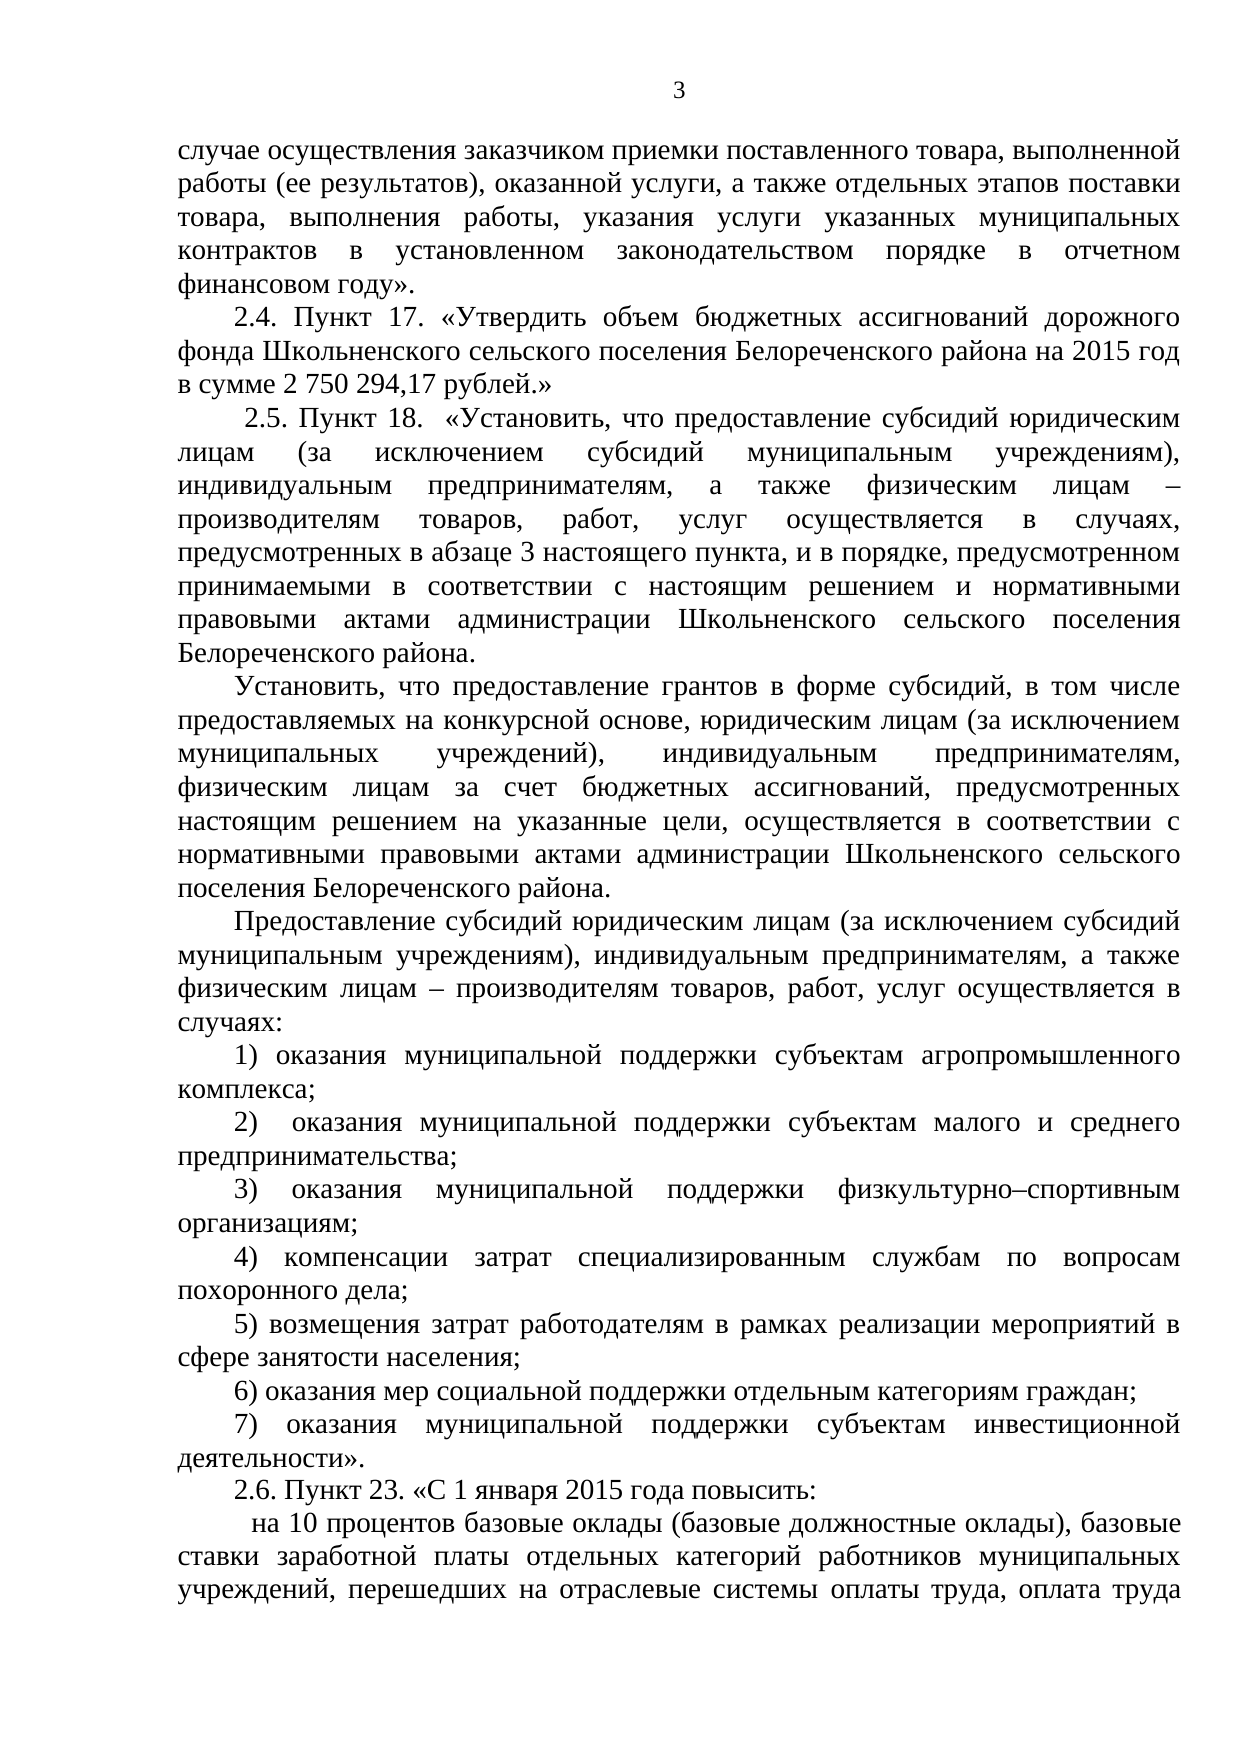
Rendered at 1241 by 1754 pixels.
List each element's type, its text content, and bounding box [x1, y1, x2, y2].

text 7) оказания муниципальной поддержки субъектам инвестиционной деятельности». [177, 1406, 1181, 1473]
text Установить, что предоставление грантов в форме субсидий, в том числе предоставляемых на конкурсной основе, юридическим лицам (за исключением муниципальных учреждений), индивидуальным предпринимателям, физическим лицам за счет бюджетных ассигнований, предусмотренных настоящим решением на указанные цели, осуществляется в соответствии с нормативными правовыми актами администрации Школьненского сельского поселения Белореченского района. [177, 668, 1181, 903]
text 2.5. Пункт 18. «Установить, что предоставление субсидий юридическим лицам (за исключением субсидий муниципальным учреждениям), индивидуальным предпринимателям, а также физическим лицам – производителям товаров, работ, услуг осуществляется в случаях, предусмотренных в абзаце 3 настоящего пункта, и в порядке, предусмотренном принимаемыми в соответствии с настоящим решением и нормативными правовыми актами администрации Школьненского сельского поселения Белореченского района. [177, 400, 1181, 668]
text 3) оказания муниципальной поддержки физкультурно–спортивным организациям; [177, 1172, 1181, 1239]
text 2) оказания муниципальной поддержки субъектам малого и среднего предпринимательства; [177, 1104, 1181, 1172]
text 1) оказания муниципальной поддержки субъектам агропромышленного комплекса; [177, 1037, 1181, 1104]
text 2.6. Пункт 23. «С 1 января 2015 года повысить: [177, 1473, 1181, 1506]
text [177, 132, 1181, 299]
text 6) оказания мер социальной поддержки отдельным категориям граждан; [177, 1373, 1181, 1406]
text 4) компенсации затрат специализированным службам по вопросам похоронного дела; [177, 1239, 1181, 1306]
text 2.4. Пункт 17. «Утвердить объем бюджетных ассигнований дорожного фонда Школьненского сельского поселения Белореченского района на 2015 год в сумме 2 750 294,17 рублей.» [177, 299, 1181, 400]
text 5) возмещения затрат работодателям в рамках реализации мероприятий в сфере занятости населения; [177, 1306, 1181, 1373]
text Предоставление субсидий юридическим лицам (за исключением субсидий муниципальным учреждениям), индивидуальным предпринимателям, а также физическим лицам – производителям товаров, работ, услуг осуществляется в случаях: [177, 903, 1181, 1037]
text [177, 1506, 1181, 1606]
